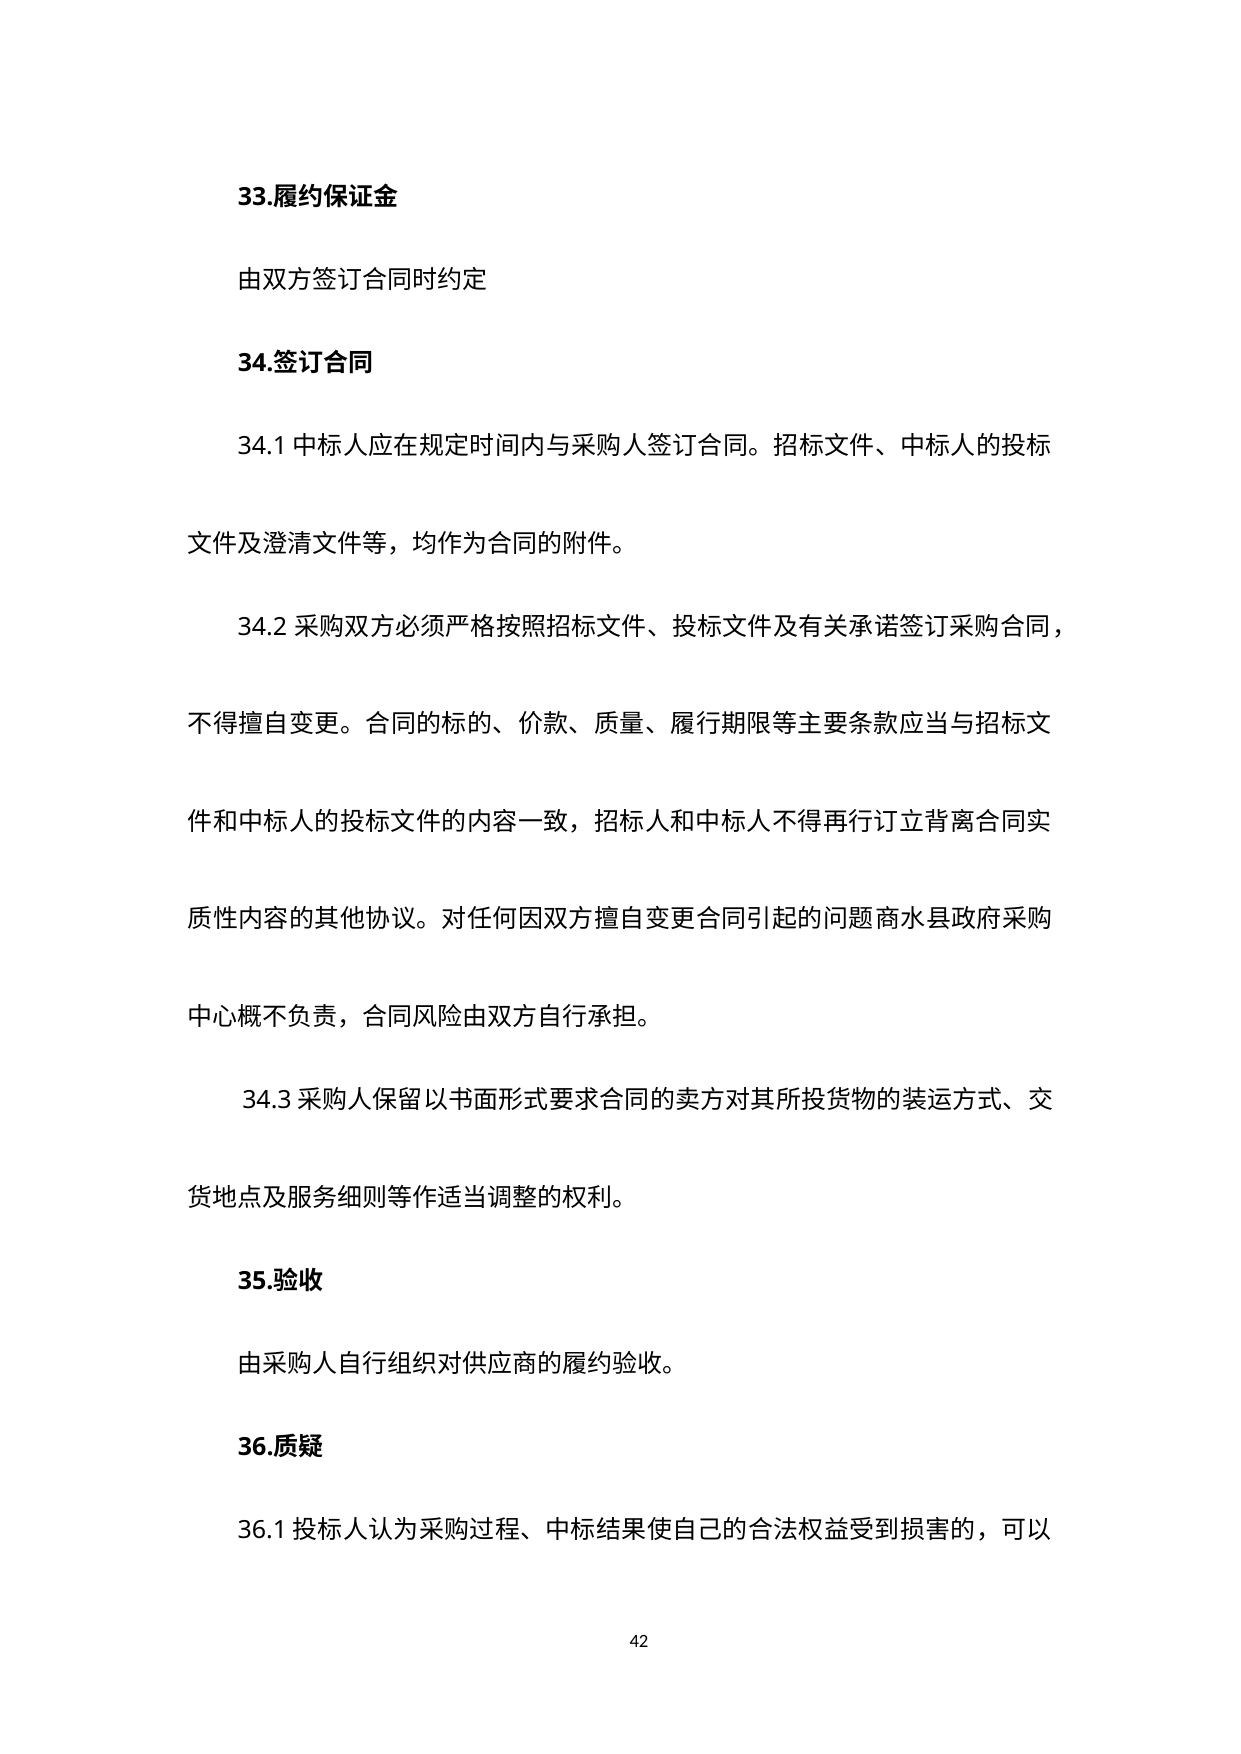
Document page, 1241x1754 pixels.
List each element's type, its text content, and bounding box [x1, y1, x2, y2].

text 34.签订合同 [187, 328, 1053, 393]
text 34.3采购人保留以书面形式要求合同的卖方对其所投货物的装运方式、交货地点及服务细则等作适当调整的权利。 [187, 1065, 1053, 1228]
text 36.质疑 [187, 1412, 1053, 1477]
text 33.履约保证金 [187, 162, 1053, 227]
text 35.验收 [187, 1246, 1053, 1311]
text 由采购人自行组织对供应商的履约验收。 [187, 1329, 1053, 1394]
text 34.1中标人应在规定时间内与采购人签订合同。招标文件、中标人的投标文件及澄清文件等，均作为合同的附件。 [187, 411, 1053, 574]
text 由双方签订合同时约定 [187, 245, 1053, 310]
text 34.2 采购双方必须严格按照招标文件、投标文件及有关承诺签订采购合同，不得擅自变更。合同的标的、价款、质量、履行期限等主要条款应当与招标文件和中标人的投标文件的内容一致，招标人和中标人不得再行订立背离合同实质性内容的其他协议。对任何因双方擅自变更合同引起的问题商水县政府采购中心概不负责，合同风险由双方自行承担。 [187, 592, 1053, 1047]
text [187, 1495, 1053, 1560]
